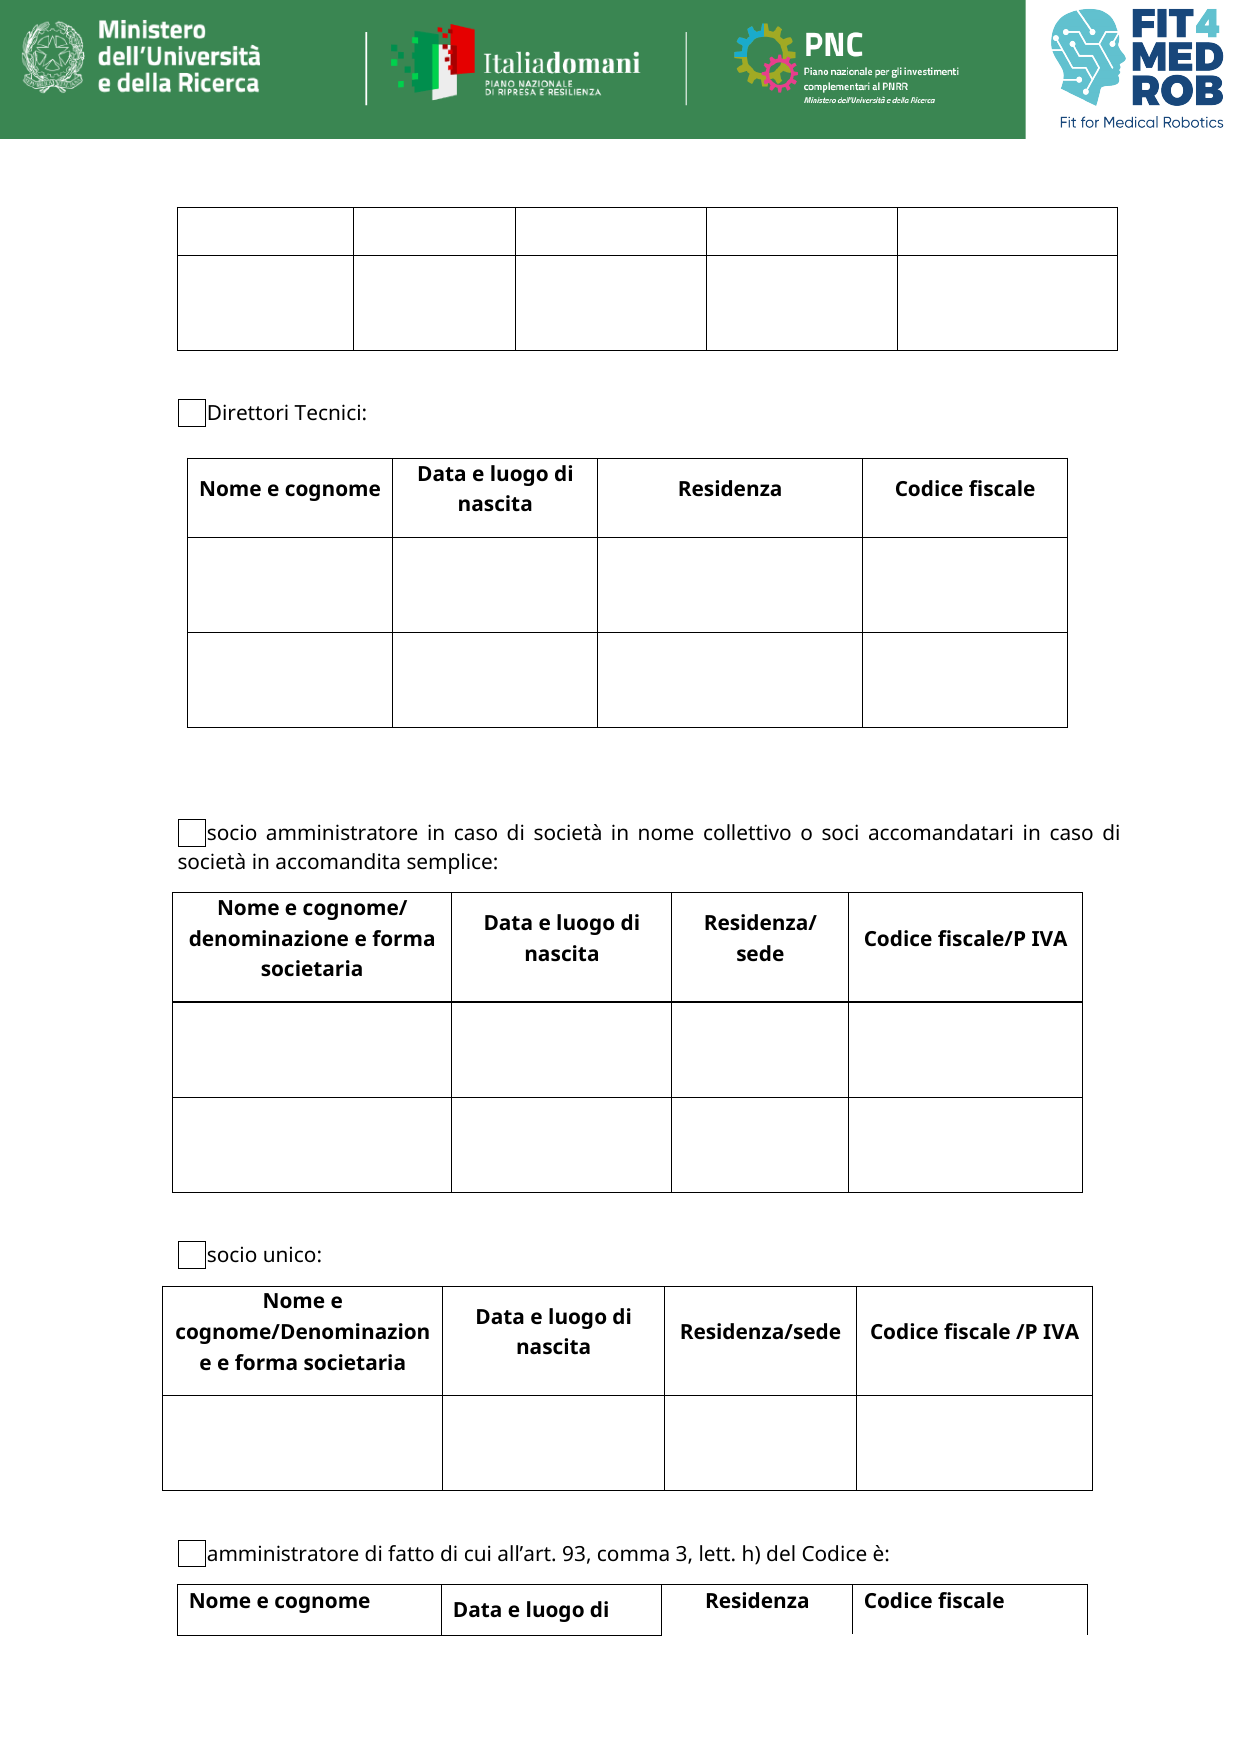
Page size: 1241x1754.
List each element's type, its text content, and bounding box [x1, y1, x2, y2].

table_cell [393, 633, 597, 727]
table_cell [516, 256, 706, 350]
table_cell [665, 1396, 856, 1490]
table_cell [598, 633, 862, 727]
table_cell [173, 1003, 451, 1097]
table_header Residenza [598, 459, 862, 537]
table_cell [188, 538, 392, 632]
table_cell [898, 256, 1117, 350]
table_cell [452, 1003, 671, 1097]
table_cell [857, 1396, 1092, 1490]
table_header Nome e cognome [188, 459, 392, 537]
text socio unico: [162, 1240, 1122, 1269]
picture [0, 0, 1026, 144]
table_header Residenza/sede [665, 1287, 856, 1395]
table_cell [849, 1098, 1082, 1192]
table_cell [672, 1003, 848, 1097]
table_cell [707, 256, 897, 350]
table_cell [443, 1396, 664, 1490]
table_cell [178, 208, 353, 255]
table_cell [452, 1098, 671, 1192]
table_header Data e luogo di nascita [393, 459, 597, 537]
table_header Nome e cognome/ denominazione e forma societaria [173, 893, 451, 1001]
table_cell [354, 256, 515, 350]
table_cell [598, 538, 862, 632]
text Direttori Tecnici: [162, 398, 1122, 427]
table_cell [672, 1098, 848, 1192]
table_header Data e luogo di nascita [442, 1585, 661, 1635]
table_header Codice fiscale/P IVA [849, 893, 1082, 1001]
table_header Residenza/sede [672, 893, 848, 1001]
table_cell [516, 208, 706, 255]
table_cell [849, 1003, 1082, 1097]
table_cell [863, 538, 1067, 632]
table_cell [188, 633, 392, 727]
table_header Codice fiscale /P IVA [857, 1287, 1092, 1395]
text socio amministratore in caso di società in nome collettivo o soci accomandatari in caso di società in accomandita semplice: [177, 818, 1122, 875]
text amministratore di fatto di cui all’art. 93, comma 3, lett. h) del Codice è: [162, 1539, 1122, 1567]
table_header Data e luogo di nascita [452, 893, 671, 1001]
table_header Nome e cognome [178, 1585, 441, 1635]
table_header Data e luogo di nascita [443, 1287, 664, 1395]
table_header Codice fiscale [863, 459, 1067, 537]
table_cell [707, 208, 897, 255]
table_header Residenza [662, 1585, 852, 1635]
table_header Codice fiscale [853, 1585, 1087, 1635]
table_cell [163, 1396, 442, 1490]
table_cell [354, 208, 515, 255]
table_cell [393, 538, 597, 632]
picture [1036, 0, 1241, 137]
table_cell [173, 1098, 451, 1192]
table_cell [863, 633, 1067, 727]
table_cell [898, 208, 1117, 255]
table_header Nome e cognome/Denominazione e forma societaria [163, 1287, 442, 1395]
table_cell [178, 256, 353, 350]
